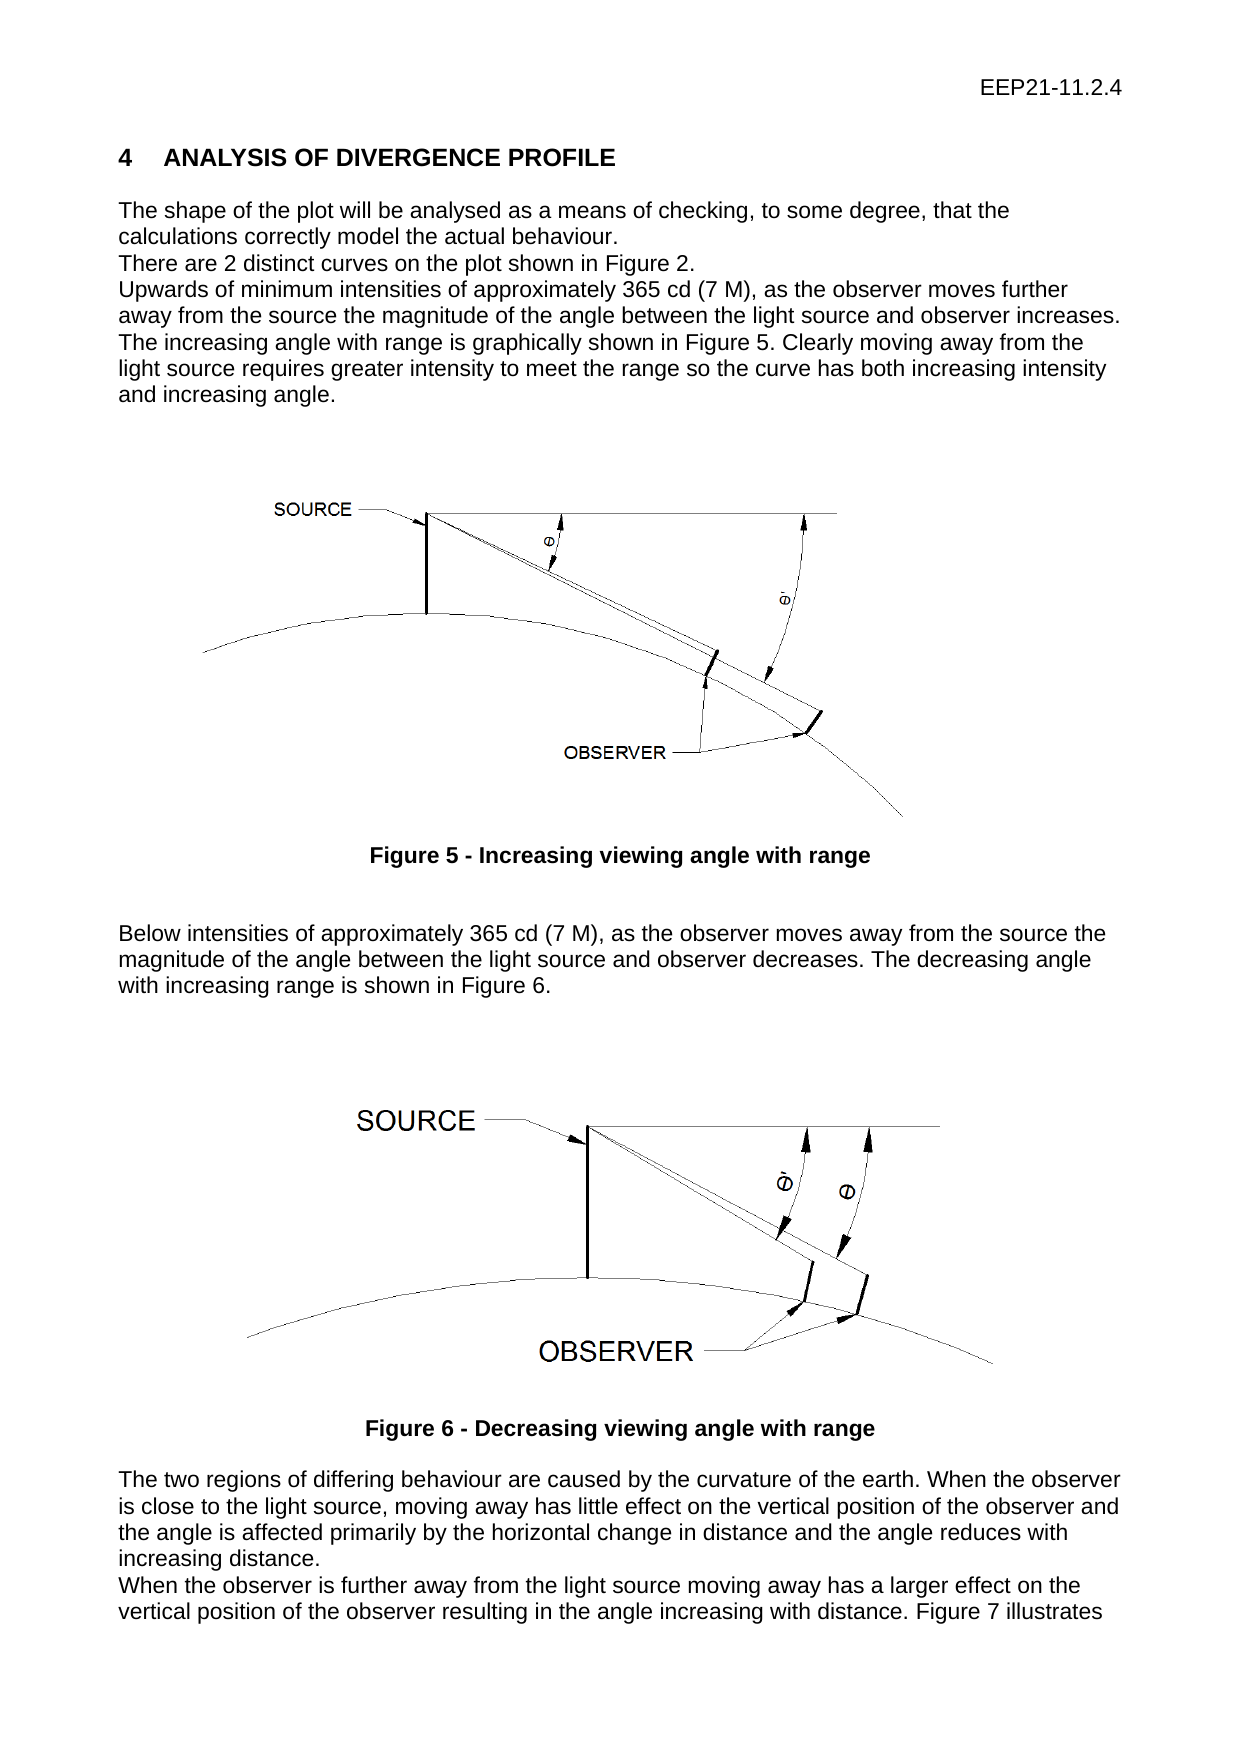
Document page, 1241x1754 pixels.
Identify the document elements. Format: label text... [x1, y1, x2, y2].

picture [247, 1025, 993, 1390]
text Below intensities of approximately 365 cd (7 M), as the observer moves away from the source the magnitude of the angle between the light source and observer decreases. The decreasing angle with increasing range is shown in Figure 6. [118, 919, 1122, 998]
subtitle Analysis of Divergence Profile [118, 143, 1122, 172]
text Upwards of minimum intensities of approximately 365 cd (7 M), as the observer moves further away from the source the magnitude of the angle between the light source and observer increases. The increasing angle with range is graphically shown in Figure 5. Clearly moving away from the light source requires greater intensity to meet the range so the curve has both increasing intensity and increasing angle. [118, 276, 1122, 408]
text The two regions of differing behaviour are caused by the curvature of the earth. When the observer is close to the light source, moving away has little effect on the vertical position of the observer and the angle is affected primarily by the horizontal change in distance and the angle reduces with increasing distance. [118, 1466, 1122, 1572]
text The shape of the plot will be analysed as a means of checking, to some degree, that the calculations correctly model the actual behaviour. [118, 197, 1122, 249]
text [118, 1572, 1122, 1624]
text There are 2 distinct curves on the plot shown in Figure 2. [118, 249, 1122, 276]
picture [202, 407, 1038, 817]
